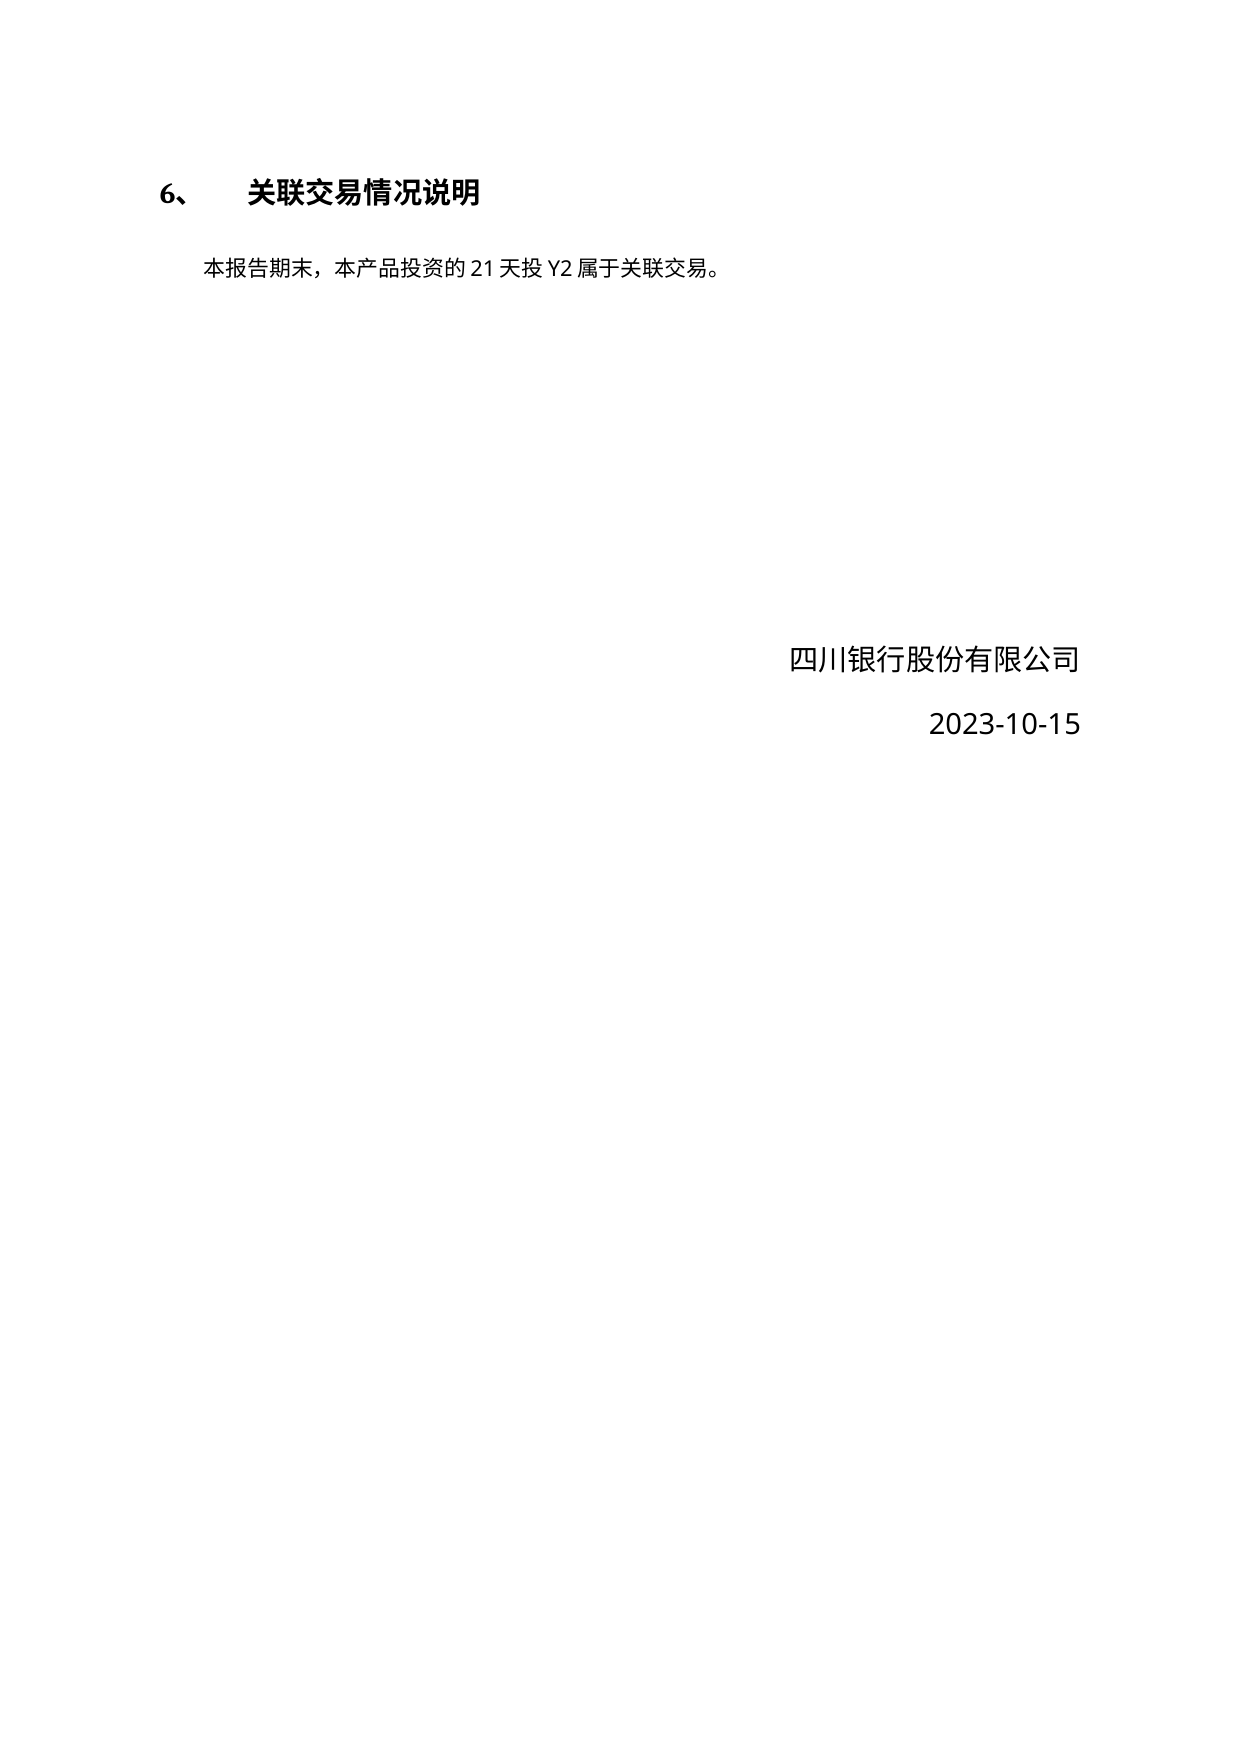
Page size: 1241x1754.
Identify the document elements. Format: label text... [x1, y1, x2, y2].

text 2023-10-15 [159, 691, 1081, 756]
title 关联交易情况说明 [159, 158, 1081, 223]
subtitle 本报告期末，本产品投资的21天投Y2属于关联交易。 [159, 250, 1081, 283]
text 四川银行股份有限公司 [159, 626, 1081, 691]
